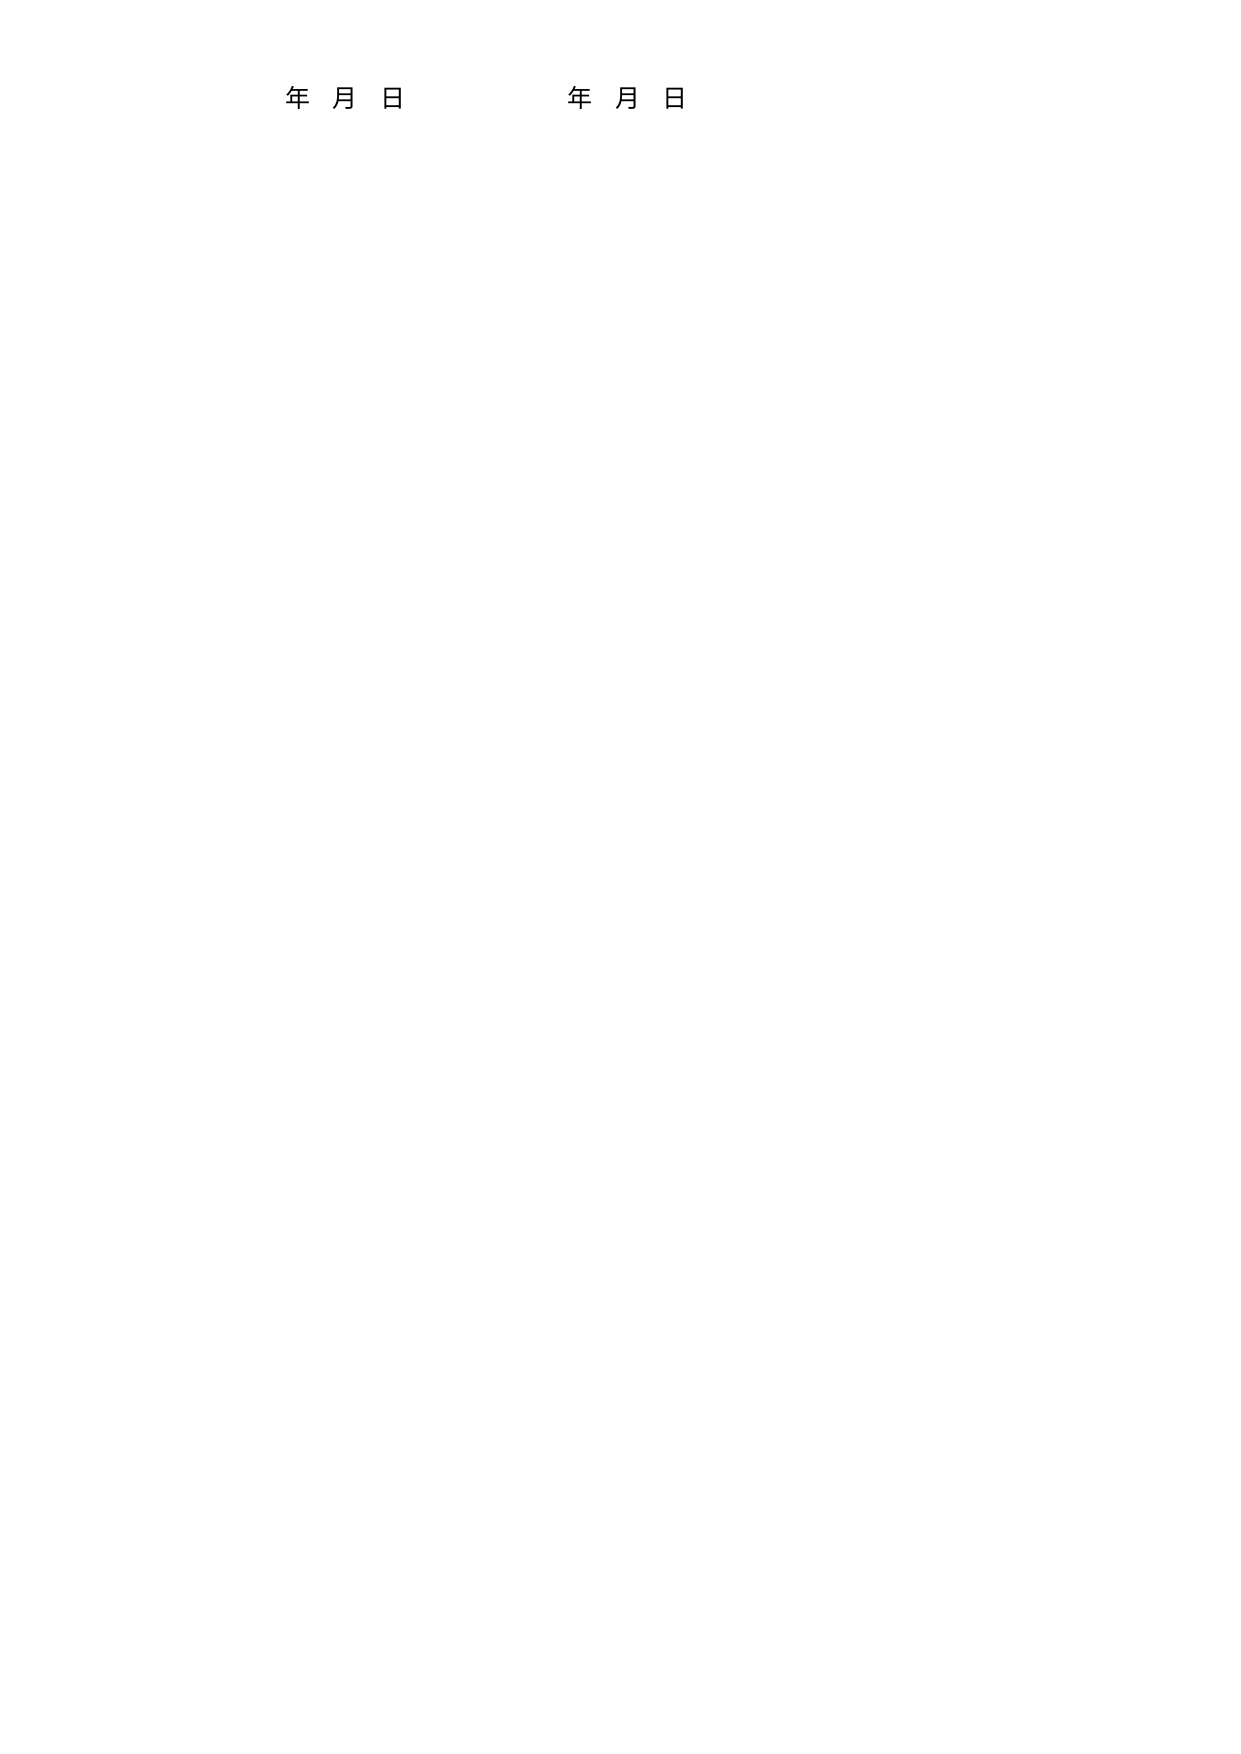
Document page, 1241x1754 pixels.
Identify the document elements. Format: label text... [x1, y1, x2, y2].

text 年 月 日 年 月 日 [285, 64, 1092, 129]
